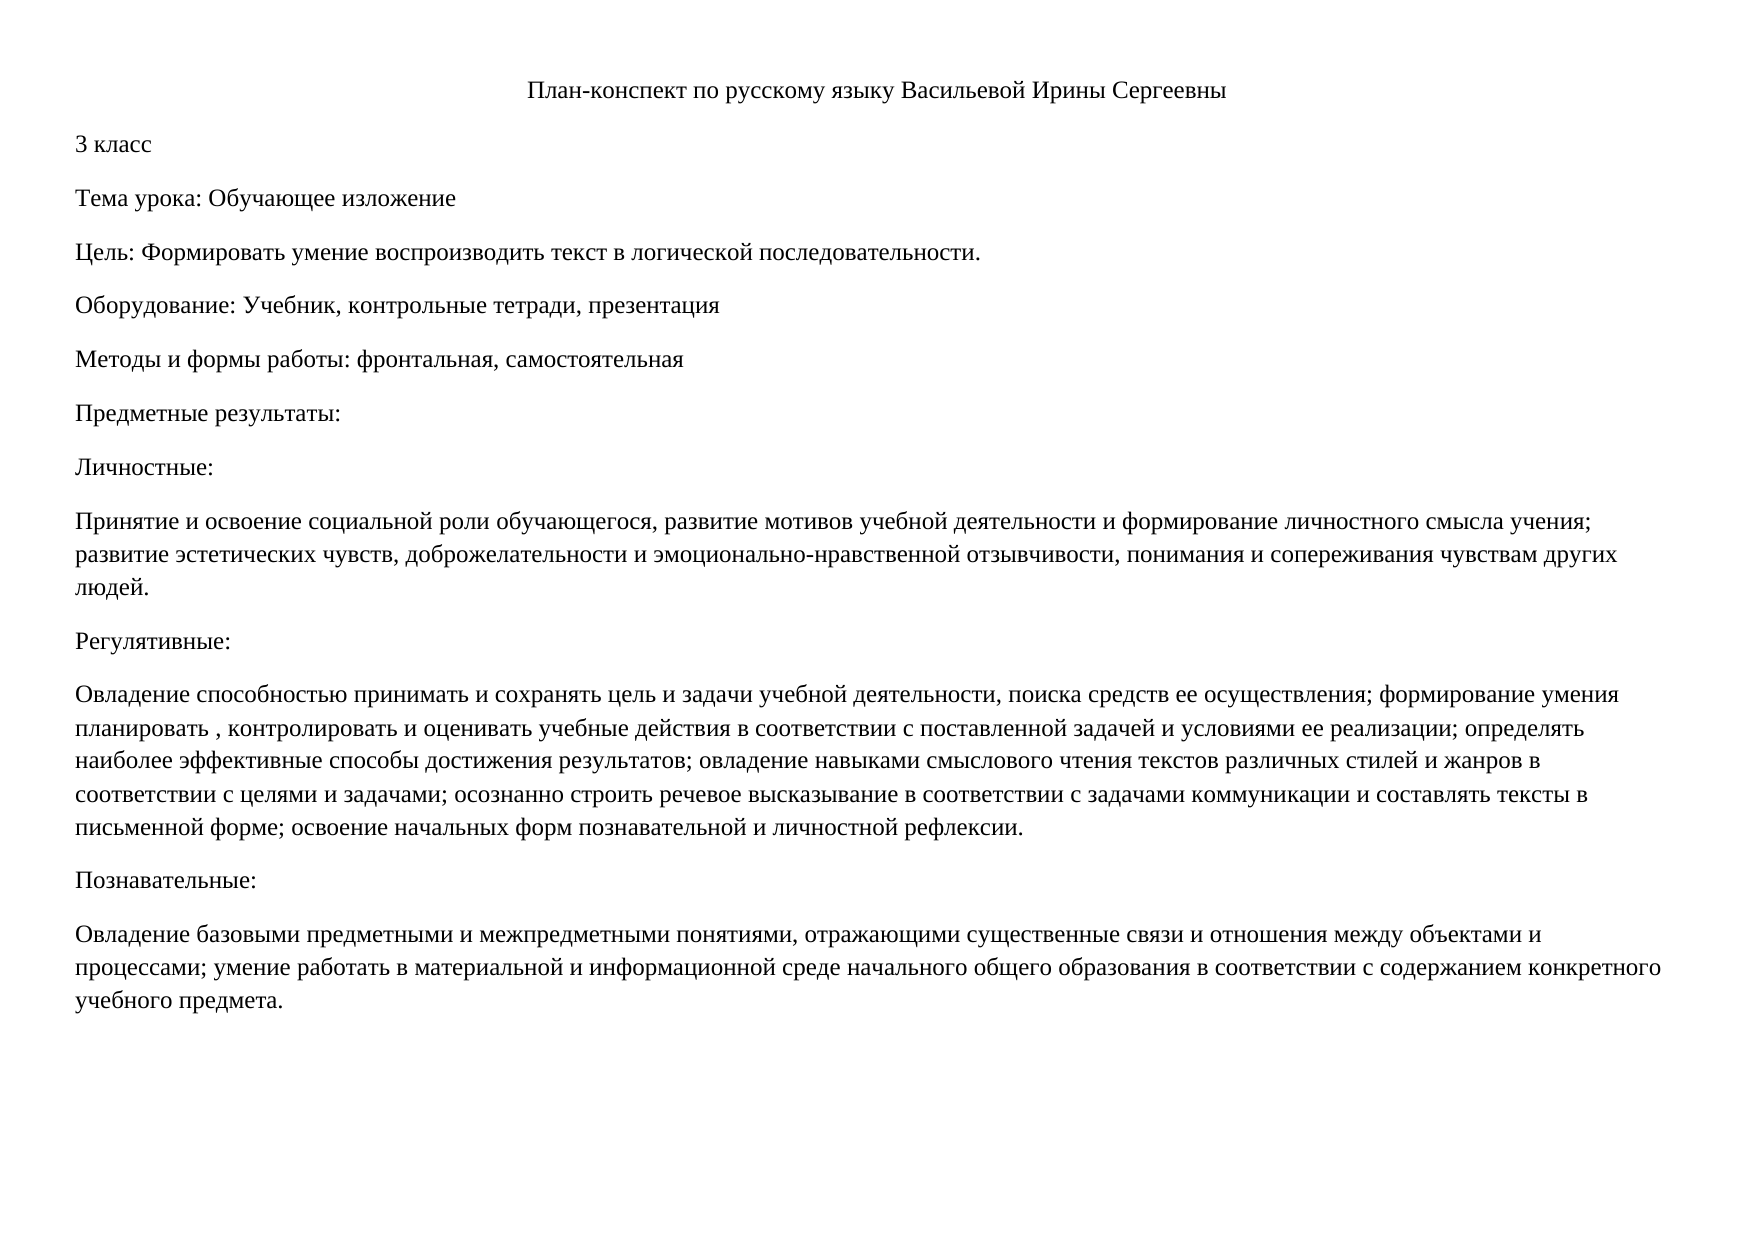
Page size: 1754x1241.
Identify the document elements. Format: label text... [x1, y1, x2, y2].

text Цель: Формировать умение воспроизводить текст в логической последовательности. [75, 237, 1679, 265]
text Овладение базовыми предметными и межпредметными понятиями, отражающими существенные связи и отношения между объектами и процессами; умение работать в материальной и информационной среде начального общего образования в соответствии с содержанием конкретного учебного предмета. [75, 919, 1679, 1014]
text Познавательные: [75, 866, 1679, 894]
text Регулятивные: [75, 626, 1679, 654]
text 3 класс [75, 129, 1679, 158]
text Оборудование: Учебник, контрольные тетради, презентация [75, 290, 1679, 319]
text План-конспект по русскому языку Васильевой Ирины Сергеевны [75, 75, 1679, 104]
text Тема урока: Обучающее изложение [75, 183, 1679, 211]
text Овладение способностью принимать и сохранять цель и задачи учебной деятельности, поиска средств ее осуществления; формирование умения планировать , контролировать и оценивать учебные действия в соответствии с поставленной задачей и условиями ее реализации; определять наиболее эффективные способы достижения результатов; овладение навыками смыслового чтения текстов различных стилей и жанров в соответствии с целями и задачами; осознанно строить речевое высказывание в соответствии с задачами коммуникации и составлять тексты в письменной форме; освоение начальных форм познавательной и личностной рефлексии. [75, 679, 1679, 840]
text Предметные результаты: [75, 398, 1679, 427]
text Личностные: [75, 452, 1679, 481]
text Принятие и освоение социальной роли обучающегося, развитие мотивов учебной деятельности и формирование личностного смысла учения; развитие эстетических чувств, доброжелательности и эмоционально-нравственной отзывчивости, понимания и сопереживания чувствам других людей. [75, 506, 1679, 601]
text Методы и формы работы: фронтальная, самостоятельная [75, 344, 1679, 373]
